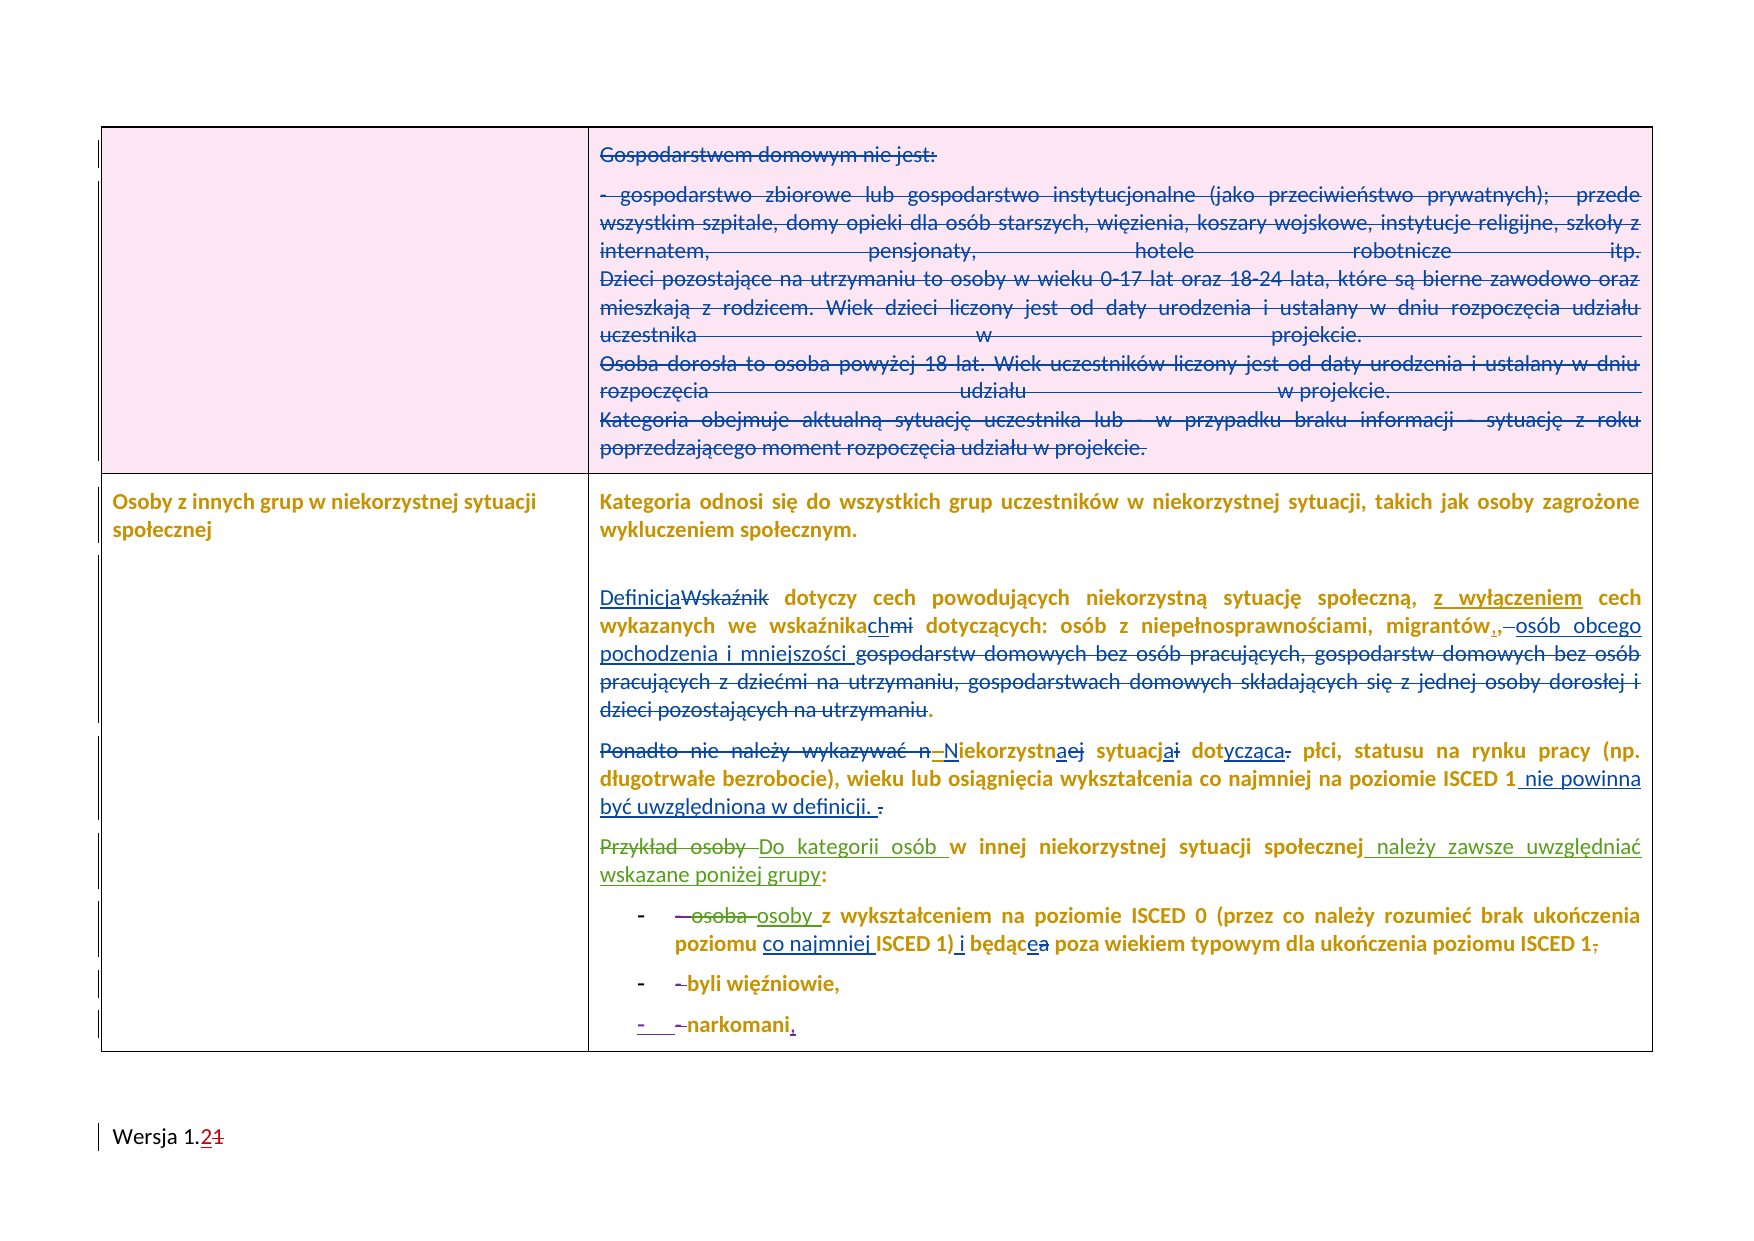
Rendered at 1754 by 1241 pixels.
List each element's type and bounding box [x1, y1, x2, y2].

table_cell [102, 474, 588, 1051]
table_cell [589, 474, 1652, 1051]
